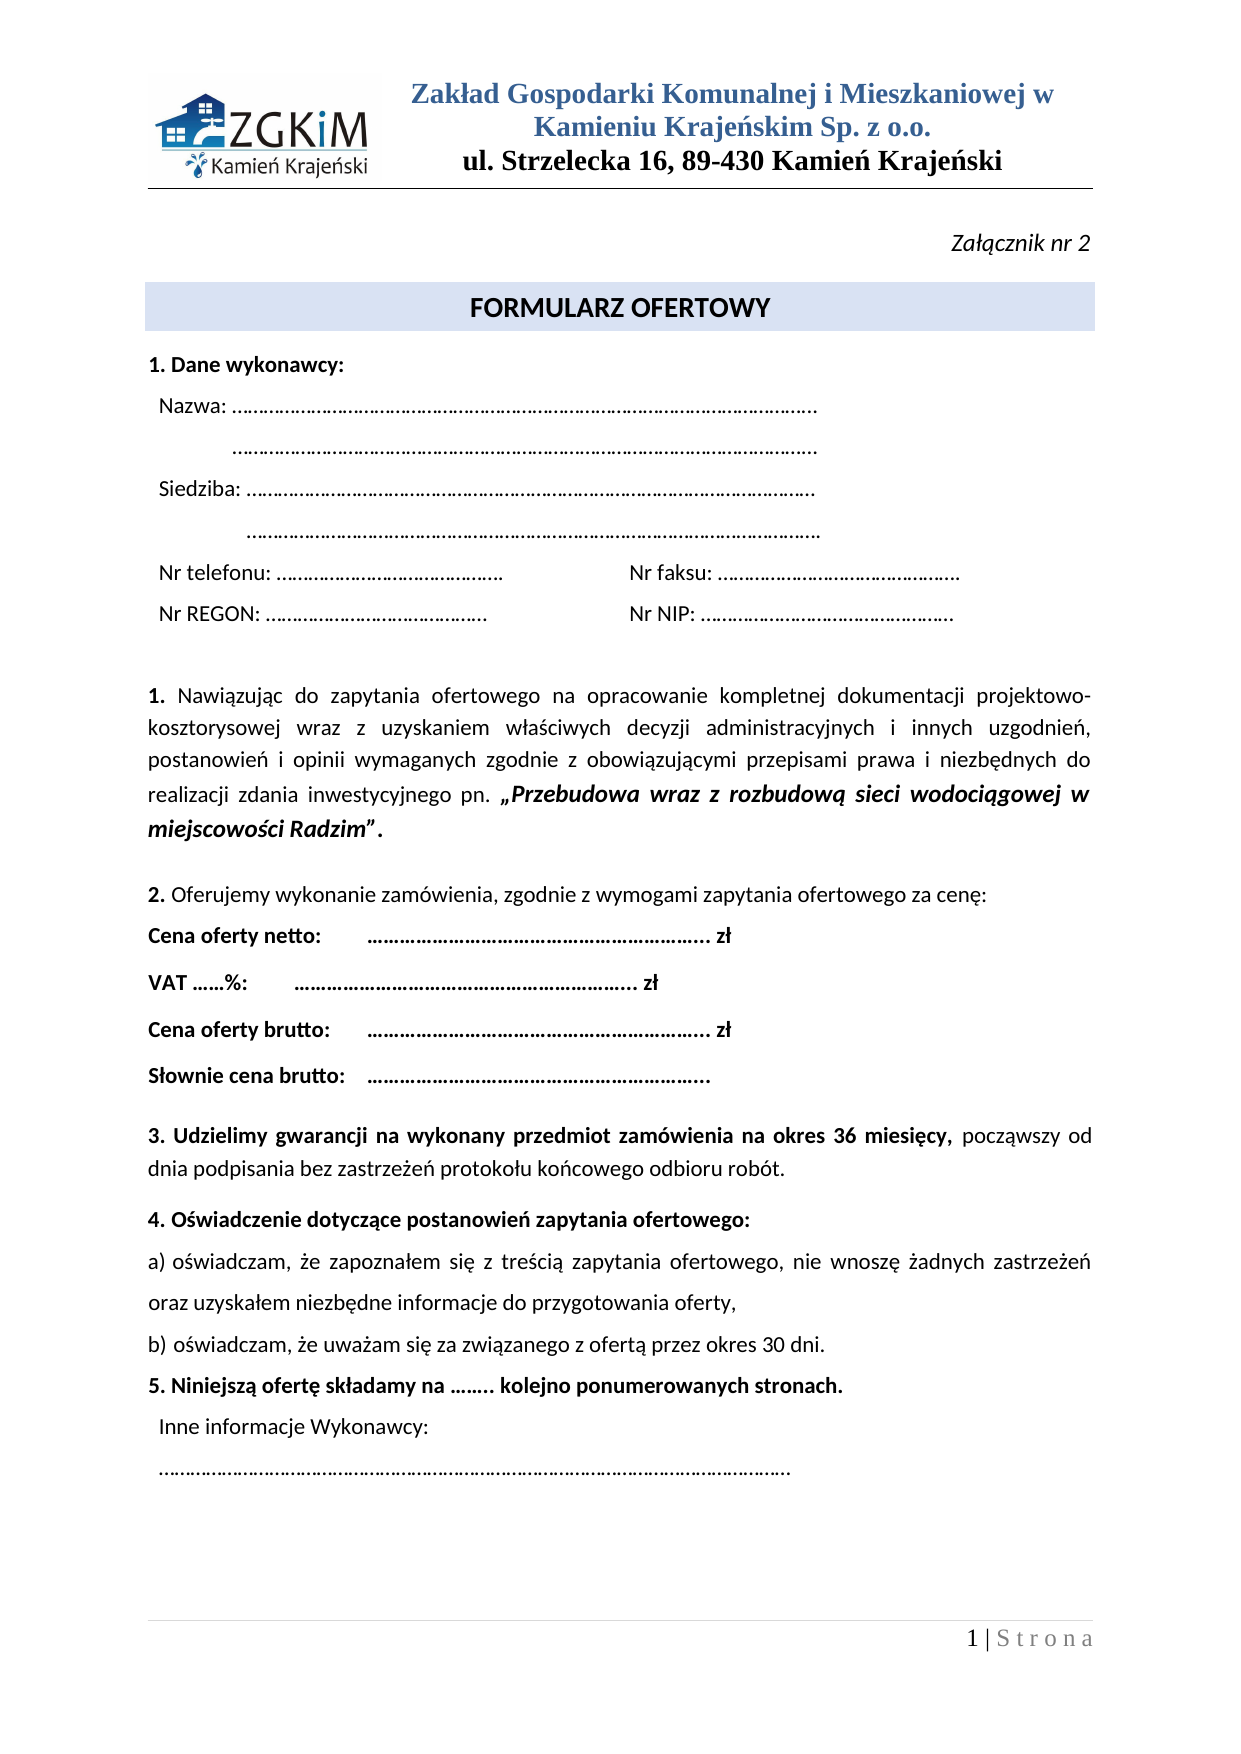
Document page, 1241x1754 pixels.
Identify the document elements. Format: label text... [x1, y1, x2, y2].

text Inne informacje Wykonawcy: [158, 1412, 1093, 1440]
text Nazwa: ………………………………………………………………………………………………... [158, 391, 1093, 419]
text Cena oferty brutto: ……………………………………………………... zł [148, 1015, 1093, 1043]
list Oświadczenie dotyczące postanowień zapytania ofertowego: [148, 1205, 1093, 1233]
text Siedziba: ……………………………………………………………………………………………… [158, 474, 1093, 503]
text Załącznik nr 2 [148, 227, 1093, 258]
list oświadczam, że zapoznałem się z treścią zapytania ofertowego, nie wnoszę żadnych zastrzeżeń oraz uzyskałem niezbędne informacje do przygotowania oferty, [148, 1247, 1093, 1316]
text Siedziba: ………………………………………………………………………………………………. [158, 516, 1093, 544]
list oświadczam, że uważam się za związanego z ofertą przez okres 30 dni. [148, 1330, 1093, 1358]
text VAT ……%: ……………………………………………………... zł [148, 968, 1093, 996]
text Nr REGON: …………………………………… Nr NIP: ………………………………………… [158, 599, 1093, 627]
text 5. Niniejszą ofertę składamy na …….. kolejno ponumerowanych stronach. [148, 1371, 1093, 1399]
text Nazwa: ………………………………………………………………………………………………... [158, 432, 1093, 460]
text Cena oferty netto: ……………………………………………………... zł [148, 921, 1093, 949]
text 1. Nawiązując do zapytania ofertowego na opracowanie kompletnej dokumentacji projektowo-kosztorysowej wraz z uzyskaniem właściwych decyzji administracyjnych i innych uzgodnień, postanowień i opinii wymaganych zgodnie z obowiązującymi przepisami prawa i niezbędnych do realizacji zdania inwestycyjnego pn. „Przebudowa wraz z rozbudową sieci wodociągowej w miejscowości Radzim”. [148, 681, 1093, 843]
text ………………………………………………………………………………………………………… [158, 1453, 1093, 1482]
text Słownie cena brutto: ……………………………………………………... [148, 1061, 1093, 1089]
text Nr telefonu: ……………………………………. Nr faksu: ………………………………………. [158, 558, 1093, 586]
list Oferujemy wykonanie zamówienia, zgodnie z wymogami zapytania ofertowego za cenę: [148, 880, 1093, 908]
text FORMULARZ OFERTOWY [148, 289, 1093, 324]
text 1. Dane wykonawcy: [148, 350, 1093, 378]
text 3. Udzielimy gwarancji na wykonany przedmiot zamówienia na okres 36 miesięcy, począwszy od dnia podpisania bez zastrzeżeń protokołu końcowego odbioru robót. [148, 1122, 1093, 1182]
